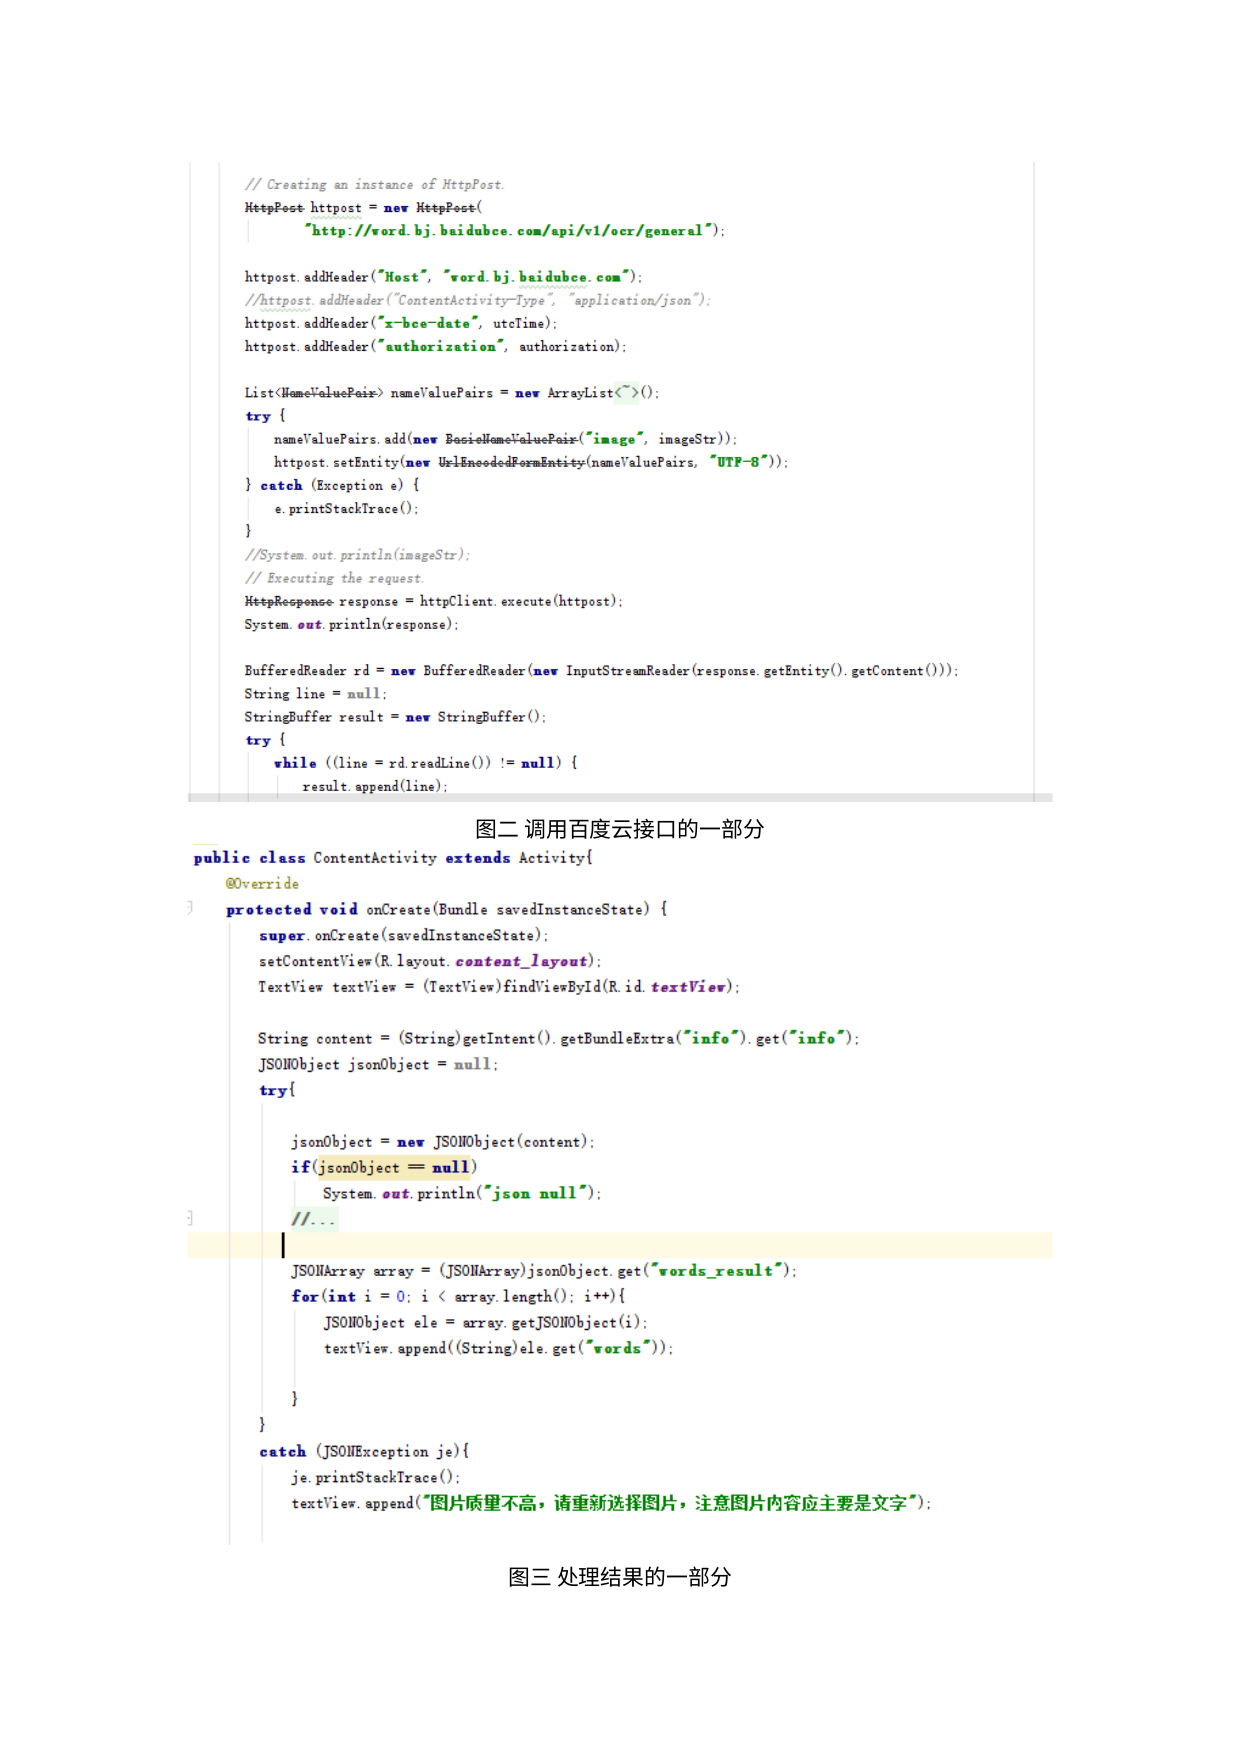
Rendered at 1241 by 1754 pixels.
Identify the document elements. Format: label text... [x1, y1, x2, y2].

picture [187, 844, 1053, 1545]
text 图二 调用百度云接口的一部分 [187, 812, 1053, 844]
picture [187, 162, 1053, 802]
text 图三 处理结果的一部分 [187, 1559, 1053, 1592]
